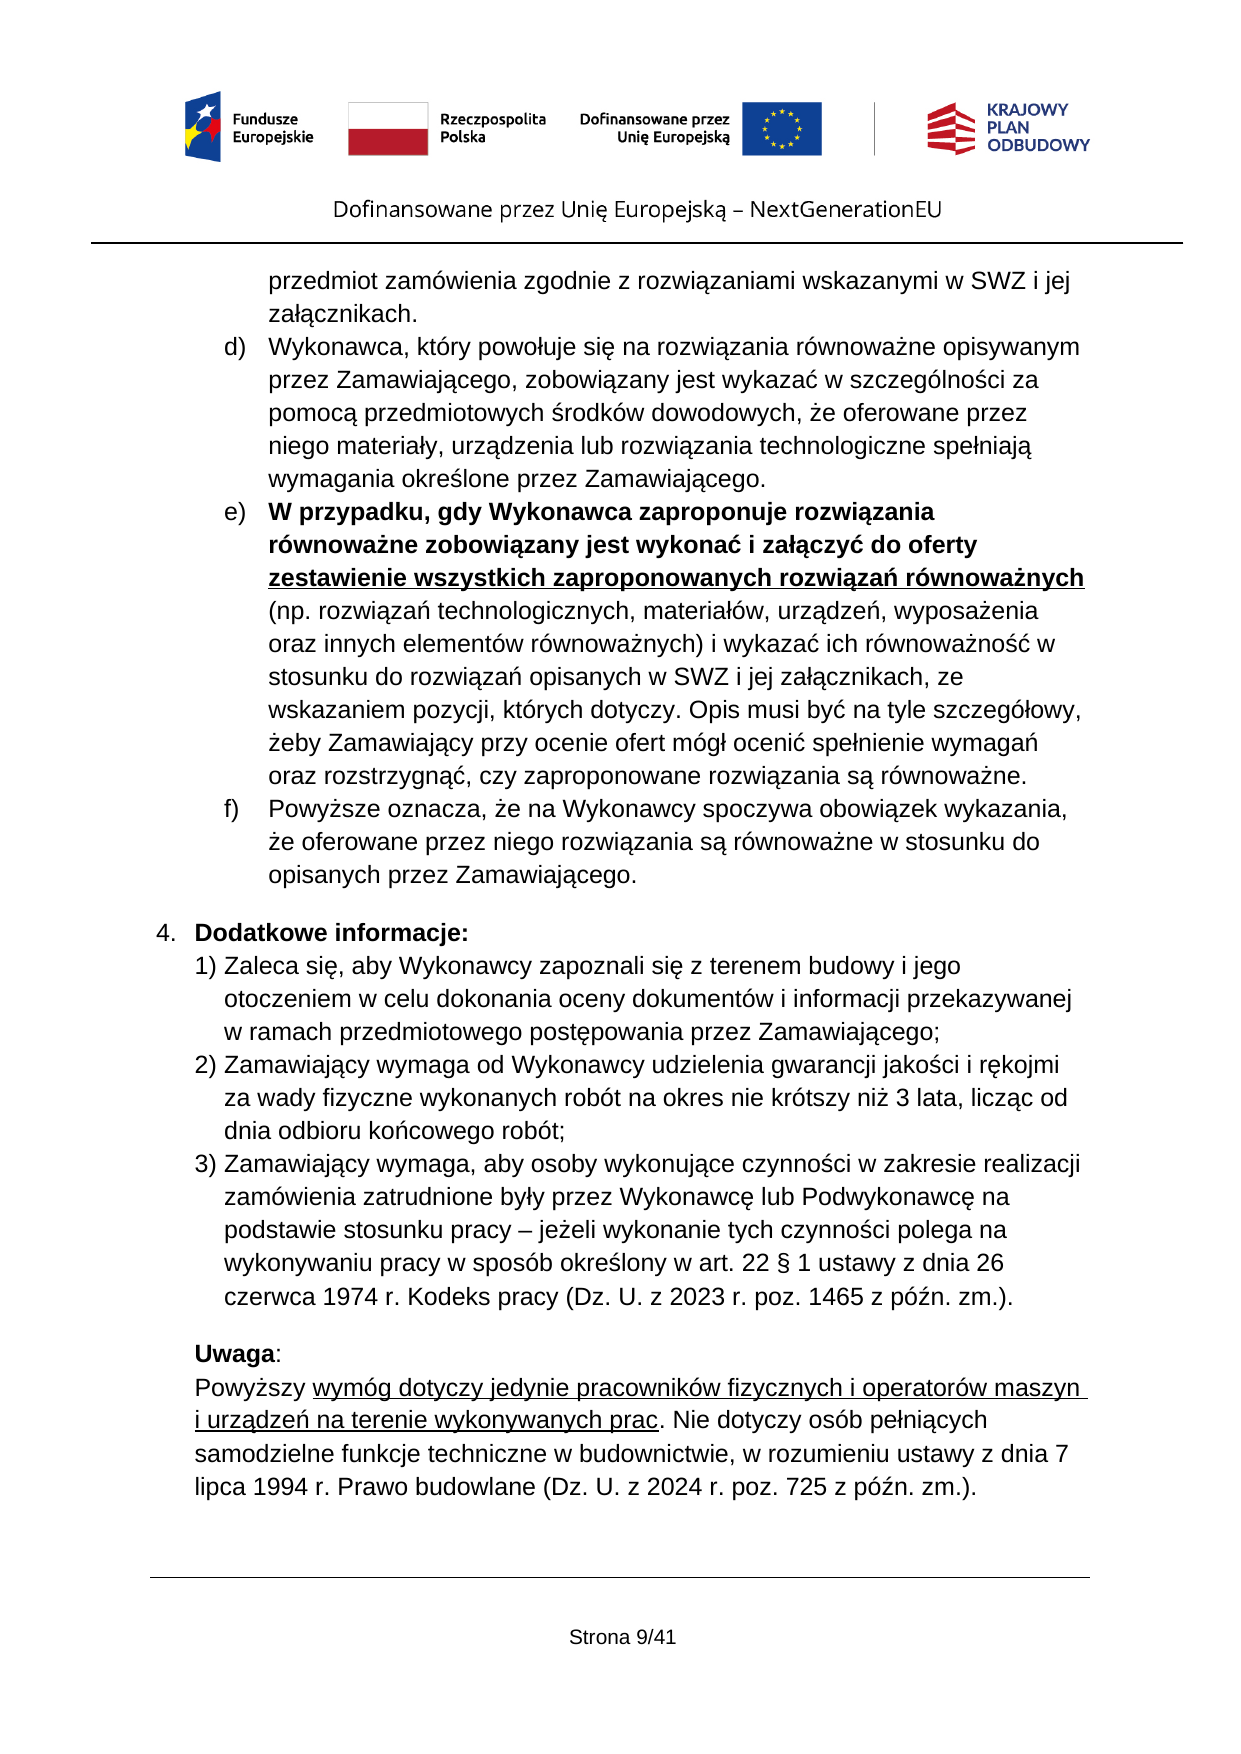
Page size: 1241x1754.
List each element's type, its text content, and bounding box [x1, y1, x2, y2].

text Uwaga: [194, 1339, 1090, 1368]
list Zamawiający wymaga, aby osoby wykonujące czynności w zakresie realizacji zamówienia zatrudnione były przez Wykonawcę lub Podwykonawcę na podstawie stosunku pracy – jeżeli wykonanie tych czynności polega na wykonywaniu pracy w sposób określony w art. 22 § 1 ustawy z dnia 26 czerwca 1974 r. Kodeks pracy (Dz. U. z 2023 r. poz. 1465 z późn. zm.). [194, 1149, 1090, 1310]
list Powyższe oznacza, że na Wykonawcy spoczywa obowiązek wykazania, że oferowane przez niego rozwiązania są równoważne w stosunku do opisanych przez Zamawiającego. [224, 794, 1090, 889]
text Powyższy wymóg dotyczy jedynie pracowników fizycznych i operatorów maszyn i urządzeń na terenie wykonywanych prac. Nie dotyczy osób pełniących samodzielne funkcje techniczne w budownictwie, w rozumieniu ustawy z dnia 7 lipca 1994 r. Prawo budowlane (Dz. U. z 2024 r. poz. 725 z późn. zm.). [194, 1372, 1090, 1500]
list Dodatkowe informacje: [156, 918, 1090, 947]
list W przypadku, gdy Wykonawca zaproponuje rozwiązania równoważne zobowiązany jest wykonać i załączyć do oferty zestawienie wszystkich zaproponowanych rozwiązań równoważnych (np. rozwiązań technologicznych, materiałów, urządzeń, wyposażenia oraz innych elementów równoważnych) i wykazać ich równoważność w stosunku do rozwiązań opisanych w SWZ i jej załącznikach, ze wskazaniem pozycji, których dotyczy. Opis musi być na tyle szczegółowy, żeby Zamawiający przy ocenie ofert mógł ocenić spełnienie wymagań oraz rozstrzygnąć, czy zaproponowane rozwiązania są równoważne. [224, 497, 1090, 790]
list Wykonawca, który powołuje się na rozwiązania równoważne opisywanym przez Zamawiającego, zobowiązany jest wykazać w szczególności za pomocą przedmiotowych środków dowodowych, że oferowane przez niego materiały, urządzenia lub rozwiązania technologiczne spełniają wymagania określone przez Zamawiającego. [224, 332, 1090, 493]
list Zaleca się, aby Wykonawcy zapoznali się z terenem budowy i jego otoczeniem w celu dokonania oceny dokumentów i informacji przekazywanej w ramach przedmiotowego postępowania przez Zamawiającego; [194, 951, 1090, 1046]
picture [167, 73, 1108, 240]
list Zamawiający wymaga od Wykonawcy udzielenia gwarancji jakości i rękojmi za wady fizyczne wykonanych robót na okres nie krótszy niż 3 lata, licząc od dnia odbioru końcowego robót; [194, 1050, 1090, 1145]
